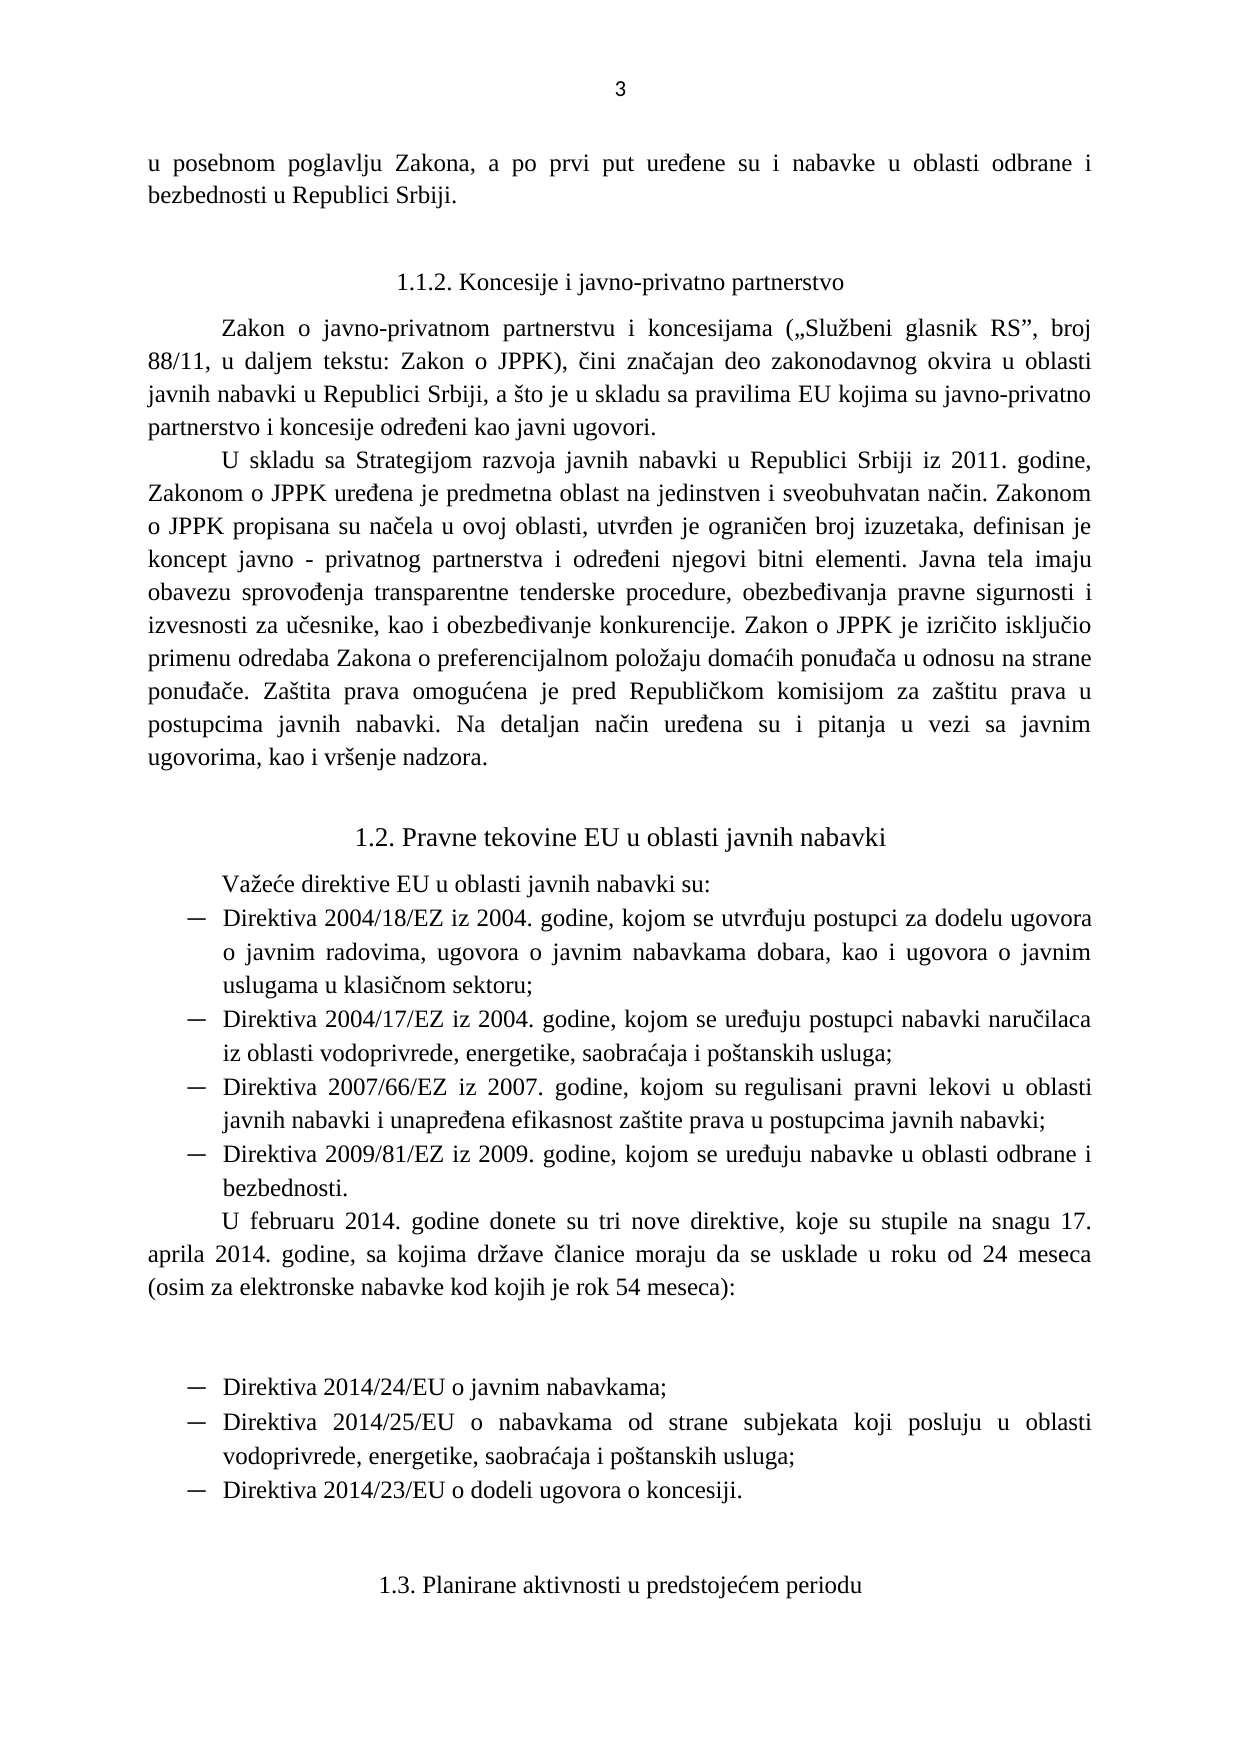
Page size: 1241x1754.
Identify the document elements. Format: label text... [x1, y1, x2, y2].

list Direktiva 2014/23/EU o dodeli ugovora o koncesiji. [185, 1474, 1093, 1505]
list Direktiva 2004/17/EZ iz 2004. godine, kojom se uređuju postupci nabavki naručilaca iz oblasti vodoprivrede, energetike, saobraćaja i poštanskih usluga; [185, 1003, 1093, 1066]
list Direktiva 2009/81/EZ iz 2009. godine, kojom se uređuju nabavke u oblasti odbrane i bezbednosti. [185, 1138, 1093, 1202]
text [148, 148, 1093, 209]
list Direktiva 2007/66/EZ iz 2007. godine, kojom su regulisani pravni lekovi u oblasti javnih nabavki i unapređena efikasnost zaštite prava u postupcima javnih nabavki; [185, 1071, 1093, 1134]
text Važeće direktive EU u oblasti javnih nabavki su: [148, 869, 1093, 898]
text Zakon o javno-privatnom partnerstvu i koncesijama („Službeni glasnik RS”, broj 88/11, u daljem tekstu: Zakon o JPPK), čini značajan deo zakonodavnog okvira u oblasti javnih nabavki u Republici Srbiji, a što je u skladu sa pravilima EU kojima su javno-privatno partnerstvo i koncesije određeni kao javni ugovori. [148, 313, 1093, 441]
list Direktiva 2014/24/EU o javnim nabavkama; [185, 1371, 1093, 1402]
text 1.3. Planirane aktivnosti u predstojećem periodu [148, 1570, 1093, 1599]
text U februaru 2014. godine donete su tri nove direktive, koje su stupile na snagu 17. aprila 2014. godine, sa kojima države članice moraju da se usklade u roku od 24 meseca (osim za elektronske nabavke kod kojih je rok 54 meseca): [148, 1206, 1093, 1301]
text 1.2. Pravne tekovine EU u oblasti javnih nabavki [148, 821, 1093, 852]
text 1.1.2. Koncesije i javno-privatno partnerstvo [148, 267, 1093, 296]
list Direktiva 2004/18/EZ iz 2004. godine, kojom se utvrđuju postupci za dodelu ugovora o javnim radovima, ugovora o javnim nabavkama dobara, kao i ugovora o javnim uslugama u klasičnom sektoru; [185, 902, 1093, 999]
text U skladu sa Strategijom razvoja javnih nabavki u Republici Srbiji iz 2011. godine, Zakonom o JPPK uređena je predmetna oblast na jedinstven i sveobuhvatan način. Zakonom o JPPK propisana su načela u ovoj oblasti, utvrđen je ograničen broj izuzetaka, definisan je koncept javno - privatnog partnerstva i određeni njegovi bitni elementi. Javna tela imaju obavezu sprovođenja transparentne tenderske procedure, obezbeđivanja pravne sigurnosti i izvesnosti za učesnike, kao i obezbeđivanje konkurencije. Zakon o JPPK je izričito isključio primenu odredaba Zakona o preferencijalnom položaju domaćih ponuđača u odnosu na strane ponuđače. Zaštita prava omogućena je pred Republičkom komisijom za zaštitu prava u postupcima javnih nabavki. Na detaljan način uređena su i pitanja u vezi sa javnim ugovorima, kao i vršenje nadzora. [148, 445, 1093, 771]
list Direktiva 2014/25/EU o nabavkama od strane subjekata koji posluju u oblasti vodoprivrede, energetike, saobraćaja i poštanskih usluga; [185, 1406, 1093, 1470]
